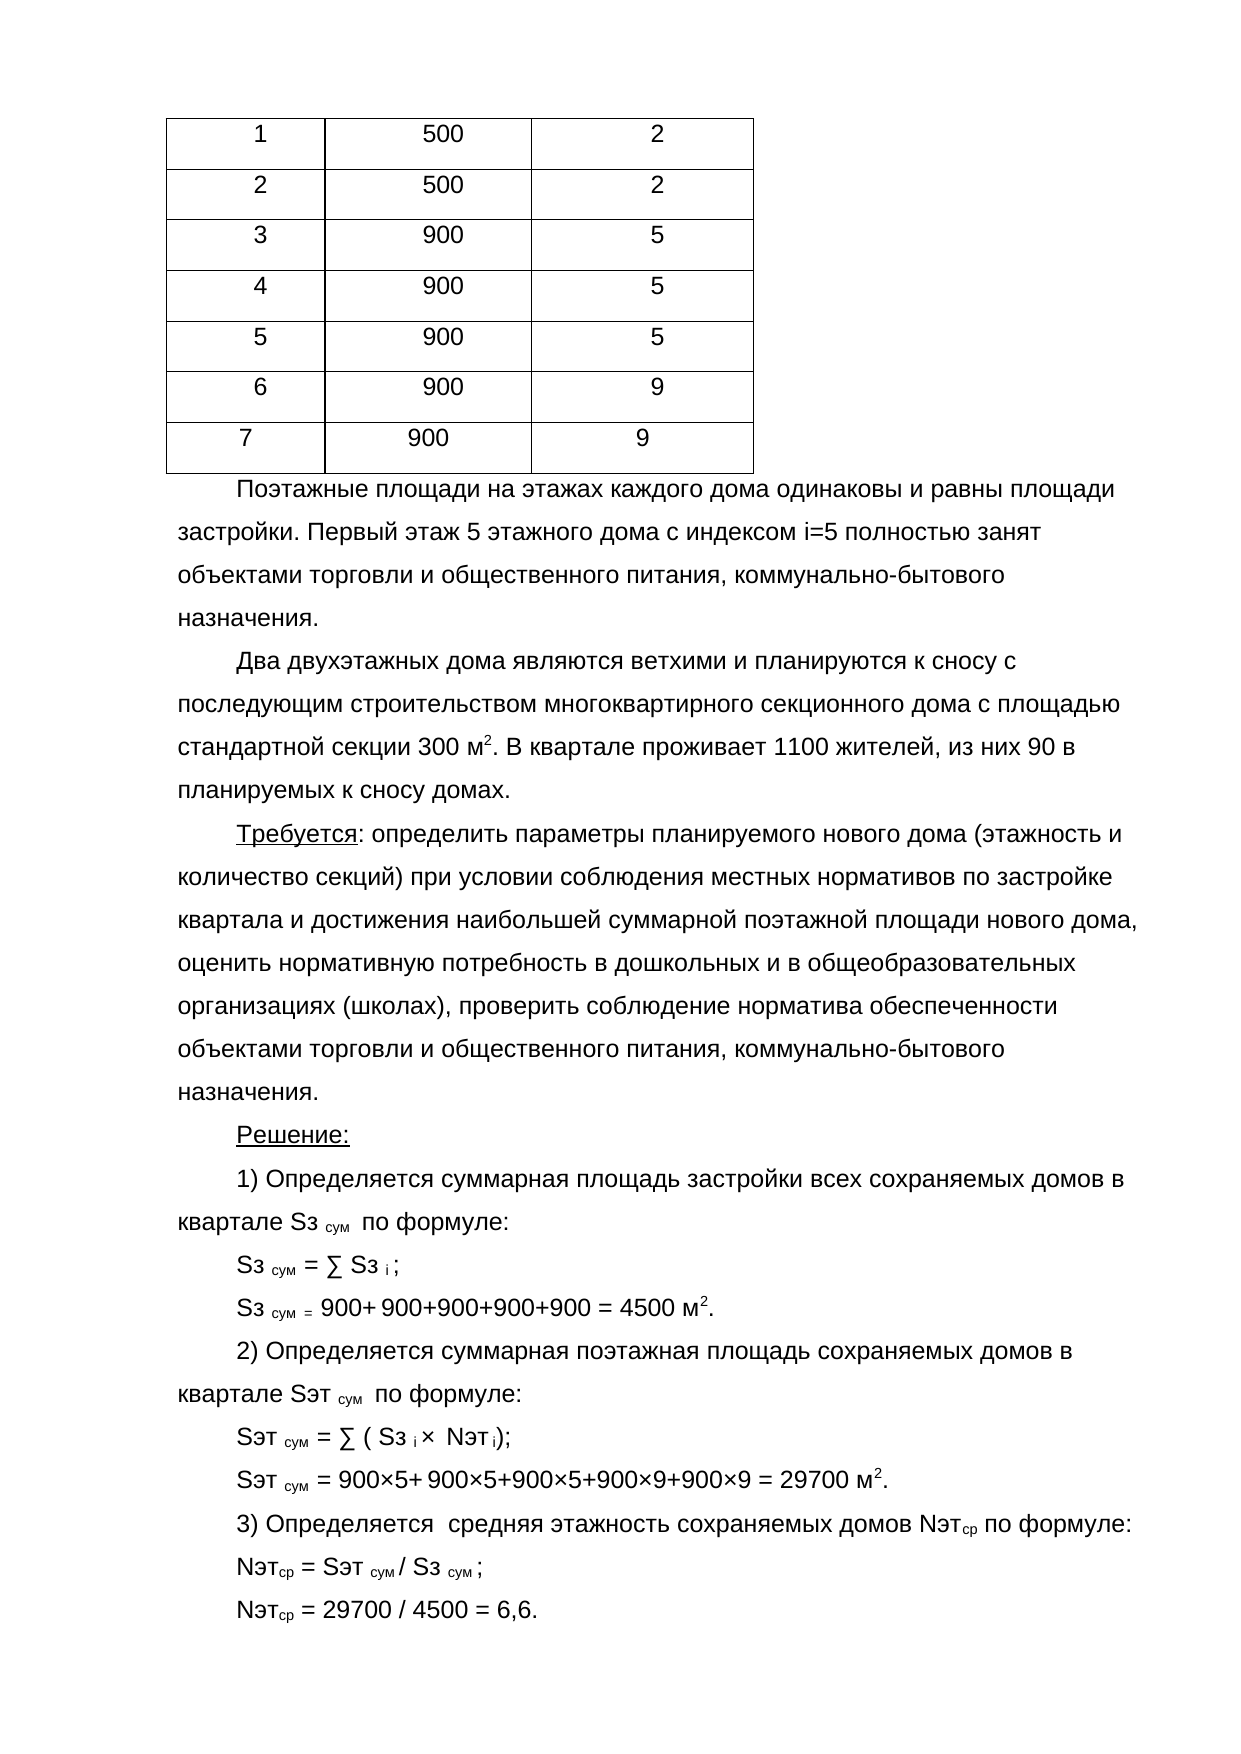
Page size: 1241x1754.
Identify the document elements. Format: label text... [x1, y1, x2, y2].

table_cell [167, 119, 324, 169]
text Поэтажные площади на этажах каждого дома одинаковы и равны площади застройки. Первый этаж 5 этажного дома с индексом i=5 полностью занят объектами торговли и общественного питания, коммунально-бытового назначения. [177, 473, 1152, 632]
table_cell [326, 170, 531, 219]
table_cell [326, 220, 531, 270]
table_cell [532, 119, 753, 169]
text Требуется: определить параметры планируемого нового дома (этажность и количество секций) при условии соблюдения местных нормативов по застройке квартала и достижения наибольшей суммарной поэтажной площади нового дома, оценить нормативную потребность в дошкольных и в общеобразовательных организациях (школах), проверить соблюдение норматива обеспеченности объектами торговли и общественного питания, коммунально-бытового назначения. [177, 818, 1152, 1106]
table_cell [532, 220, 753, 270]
text Nэтср = 29700 / 4500 = 6,6. [177, 1595, 1152, 1623]
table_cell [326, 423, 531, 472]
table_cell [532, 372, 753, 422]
text Sэт сум = ∑ ( Sз i × Nэт i); [177, 1422, 1152, 1451]
text Sз сум = ∑ Sз i ; [177, 1250, 1152, 1278]
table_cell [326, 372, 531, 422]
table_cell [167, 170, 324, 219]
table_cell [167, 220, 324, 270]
text Решение: [177, 1120, 1152, 1149]
text 2) Определяется суммарная поэтажная площадь сохраняемых домов в квартале Sэт сум по формуле: [177, 1336, 1152, 1408]
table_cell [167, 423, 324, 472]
text Nэтср = Sэт сум / Sз сум ; [177, 1552, 1152, 1580]
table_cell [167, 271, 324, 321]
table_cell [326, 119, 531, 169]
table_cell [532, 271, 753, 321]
text Sэт сум = 900×5+ 900×5+900×5+900×9+900×9 = 29700 м2. [177, 1465, 1152, 1494]
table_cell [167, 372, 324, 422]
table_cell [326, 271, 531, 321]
text 3) Определяется средняя этажность сохраняемых домов Nэтср по формуле: [177, 1508, 1152, 1537]
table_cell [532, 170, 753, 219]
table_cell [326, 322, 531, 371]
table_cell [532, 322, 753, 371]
text Два двухэтажных дома являются ветхими и планируются к сносу с последующим строительством многоквартирного секционного дома с площадью стандартной секции 300 м2. В квартале проживает 1100 жителей, из них 90 в планируемых к сносу домах. [177, 646, 1152, 804]
text Sз сум = 900+ 900+900+900+900 = 4500 м2. [177, 1293, 1152, 1322]
text 1) Определяется суммарная площадь застройки всех сохраняемых домов в квартале Sз сум по формуле: [177, 1163, 1152, 1235]
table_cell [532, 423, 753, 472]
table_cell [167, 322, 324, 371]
